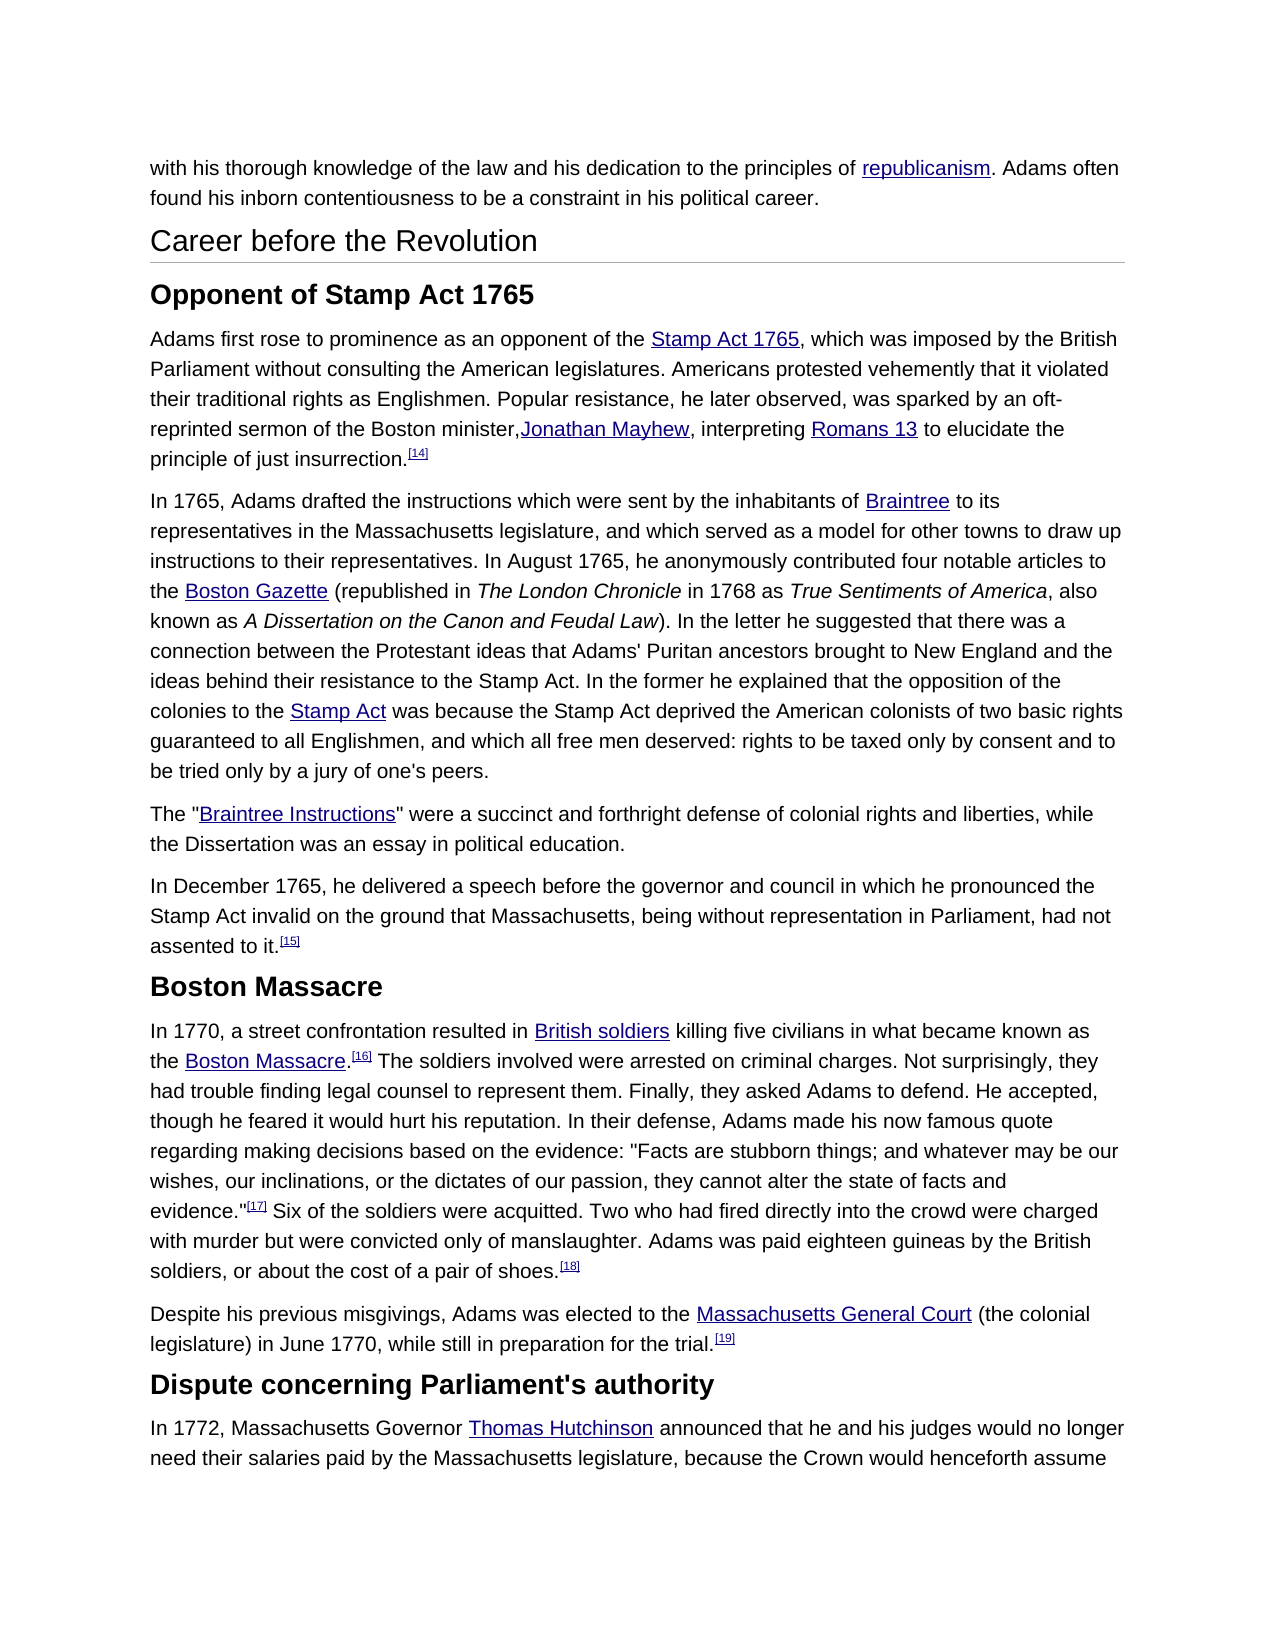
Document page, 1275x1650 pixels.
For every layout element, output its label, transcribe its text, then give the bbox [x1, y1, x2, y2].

text In 1770, a street confrontation resulted in British soldiers killing five civilians in what became known as the Boston Massacre.[16] The soldiers involved were arrested on criminal charges. Not surprisingly, they had trouble finding legal counsel to represent them. Finally, they asked Adams to defend. He accepted, though he feared it would hurt his reputation. In their defense, Adams made his now famous quote regarding making decisions based on the evidence: "Facts are stubborn things; and whatever may be our wishes, our inclinations, or the dictates of our passion, they cannot alter the state of facts and evidence."[17] Six of the soldiers were acquitted. Two who had fired directly into the crowd were charged with murder but were convicted only of manslaughter. Adams was paid eighteen guineas by the British soldiers, or about the cost of a pair of shoes.[18] [150, 1013, 1125, 1283]
text Despite his previous misgivings, Adams was elected to the Massachusetts General Court (the colonial legislature) in June 1770, while still in preparation for the trial.[19] [150, 1295, 1125, 1355]
subtitle Dispute concerning Parliament's authority [150, 1368, 1125, 1400]
text In 1765, Adams drafted the instructions which were sent by the inhabitants of Braintree to its representatives in the Massachusetts legislature, and which served as a model for other towns to draw up instructions to their representatives. In August 1765, he anonymously contributed four notable articles to the Boston Gazette (republished in The London Chronicle in 1768 as True Sentiments of America, also known as A Dissertation on the Canon and Feudal Law). In the letter he suggested that there was a connection between the Protestant ideas that Adams' Puritan ancestors brought to New England and the ideas behind their resistance to the Stamp Act. In the former he explained that the opposition of the colonies to the Stamp Act was because the Stamp Act deprived the American colonists of two basic rights guaranteed to all Englishmen, and which all free men deserved: rights to be taxed only by consent and to be tried only by a jury of one's peers. [150, 483, 1125, 783]
subtitle Boston Massacre [150, 970, 1125, 1003]
text The "Braintree Instructions" were a succinct and forthright defense of colonial rights and liberties, while the Dissertation was an essay in political education. [150, 795, 1125, 855]
subtitle Opponent of Stamp Act 1765 [150, 278, 1125, 310]
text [150, 1410, 1125, 1470]
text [150, 150, 1125, 210]
text Adams first rose to prominence as an opponent of the Stamp Act 1765, which was imposed by the British Parliament without consulting the American legislatures. Americans protested vehemently that it violated their traditional rights as Englishmen. Popular resistance, he later observed, was sparked by an oft-reprinted sermon of the Boston minister,Jonathan Mayhew, interpreting Romans 13 to elucidate the principle of just insurrection.[14] [150, 320, 1125, 470]
subtitle Career before the Revolution [150, 222, 1125, 262]
text In December 1765, he delivered a speech before the governor and council in which he pronounced the Stamp Act invalid on the ground that Massachusetts, being without representation in Parliament, had not assented to it.[15] [150, 868, 1125, 958]
